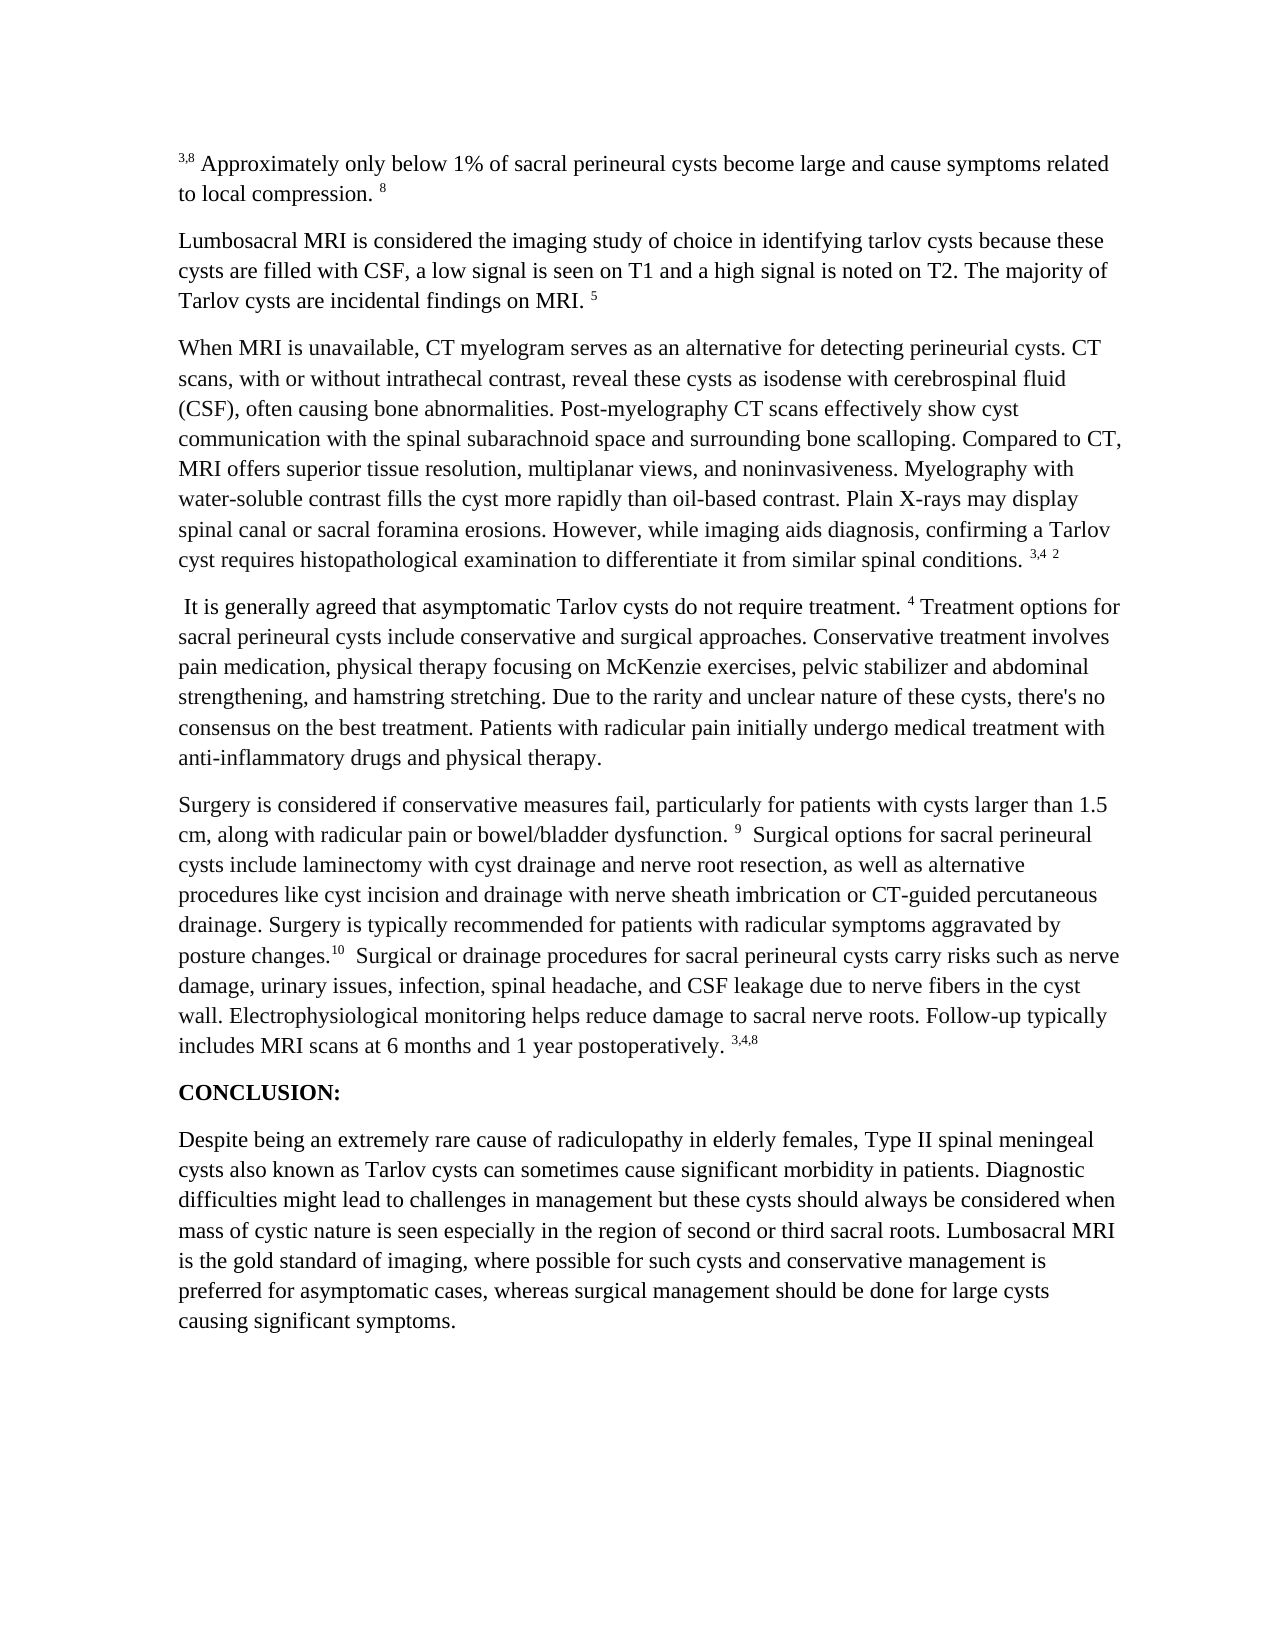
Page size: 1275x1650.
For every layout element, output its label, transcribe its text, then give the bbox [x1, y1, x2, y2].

text Lumbosacral MRI is considered the imaging study of choice in identifying tarlov cysts because these cysts are filled with CSF, a low signal is seen on T1 and a high signal is noted on T2. The majority of Tarlov cysts are incidental findings on MRI. 5 [178, 227, 1125, 314]
text Despite being an extremely rare cause of radiculopathy in elderly females, Type II spinal meningeal cysts also known as Tarlov cysts can sometimes cause significant morbidity in patients. Diagnostic difficulties might lead to challenges in management but these cysts should always be considered when mass of cystic nature is seen especially in the region of second or third sacral roots. Lumbosacral MRI is the gold standard of imaging, where possible for such cysts and conservative management is preferred for asymptomatic cases, whereas surgical management should be done for large cysts causing significant symptoms. [178, 1126, 1125, 1334]
text It is generally agreed that asymptomatic Tarlov cysts do not require treatment. 4 Treatment options for sacral perineural cysts include conservative and surgical approaches. Conservative treatment involves pain medication, physical therapy focusing on McKenzie exercises, pelvic stabilizer and abdominal strengthening, and hamstring stretching. Due to the rarity and unclear nature of these cysts, there's no consensus on the best treatment. Patients with radicular pain initially undergo medical treatment with anti-inflammatory drugs and physical therapy. [178, 593, 1125, 770]
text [178, 150, 1125, 207]
text Surgery is considered if conservative measures fail, particularly for patients with cysts larger than 1.5 cm, along with radicular pain or bowel/bladder dysfunction. 9 Surgical options for sacral perineural cysts include laminectomy with cyst drainage and nerve root resection, as well as alternative procedures like cyst incision and drainage with nerve sheath imbrication or CT-guided percutaneous drainage. Surgery is typically recommended for patients with radicular symptoms aggravated by posture changes.10 Surgical or drainage procedures for sacral perineural cysts carry risks such as nerve damage, urinary issues, infection, spinal headache, and CSF leakage due to nerve fibers in the cyst wall. Electrophysiological monitoring helps reduce damage to sacral nerve roots. Follow-up typically includes MRI scans at 6 months and 1 year postoperatively. 3,4,8 [178, 791, 1125, 1059]
text CONCLUSION: [178, 1079, 1125, 1106]
text When MRI is unavailable, CT myelogram serves as an alternative for detecting perineurial cysts. CT scans, with or without intrathecal contrast, reveal these cysts as isodense with cerebrospinal fluid (CSF), often causing bone abnormalities. Post-myelography CT scans effectively show cyst communication with the spinal subarachnoid space and surrounding bone scalloping. Compared to CT, MRI offers superior tissue resolution, multiplanar views, and noninvasiveness. Myelography with water-soluble contrast fills the cyst more rapidly than oil-based contrast. Plain X-rays may display spinal canal or sacral foramina erosions. However, while imaging aids diagnosis, confirming a Tarlov cyst requires histopathological examination to differentiate it from similar spinal conditions. 3,4 2 [178, 334, 1125, 572]
